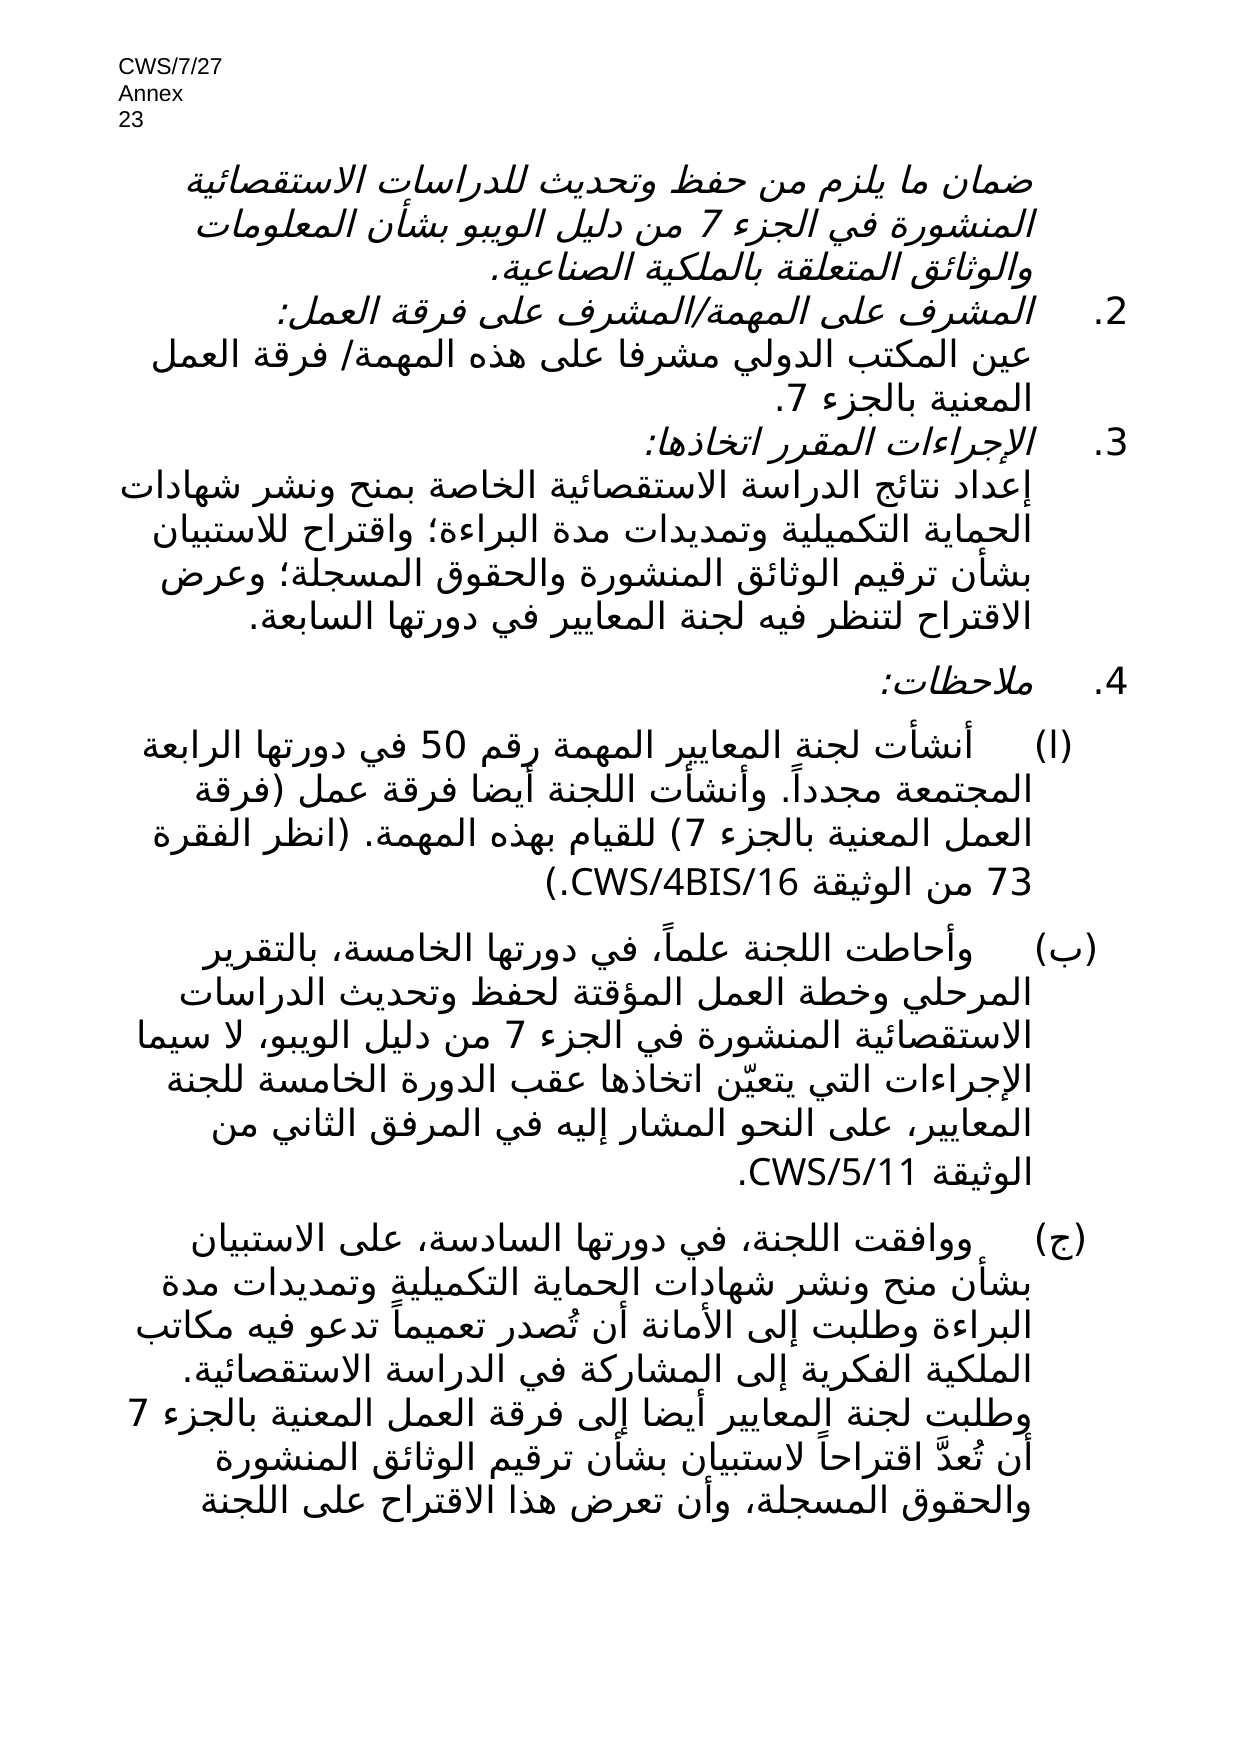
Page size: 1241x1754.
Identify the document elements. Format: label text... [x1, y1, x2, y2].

list وأحاطت اللجنة علماً، في دورتها الخامسة، بالتقرير المرحلي وخطة العمل المؤقتة لحفظ وتحديث الدراسات الاستقصائية المنشورة في الجزء 7 من دليل الويبو، لا سيما الإجراءات التي يتعيّن اتخاذها عقب الدورة الخامسة للجنة المعايير، على النحو المشار إليه في المرفق الثاني من الوثيقة CWS/5/11. [118, 927, 1033, 1196]
list المشرف على المهمة/المشرف على فرقة العمل: [118, 289, 1092, 333]
text ملاحظات: [118, 659, 1092, 703]
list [118, 1217, 1033, 1522]
list إعداد نتائج الدراسة الاستقصائية الخاصة بمنح ونشر شهادات الحماية التكميلية وتمديدات مدة البراءة؛ واقتراح للاستبيان بشأن ترقيم الوثائق المنشورة والحقوق المسجلة؛ وعرض الاقتراح لتنظر فيه لجنة المعايير في دورتها السابعة. [118, 464, 1033, 639]
list ضمان ما يلزم من حفظ وتحديث للدراسات الاستقصائية المنشورة في الجزء 7 من دليل الويبو بشأن المعلومات والوثائق المتعلقة بالملكية الصناعية. [118, 158, 1033, 289]
list الإجراءات المقرر اتخاذها: [118, 420, 1092, 464]
list عين المكتب الدولي مشرفا على هذه المهمة/ فرقة العمل المعنية بالجزء 7. [118, 333, 1033, 420]
list أنشأت لجنة المعايير المهمة رقم 50 في دورتها الرابعة المجتمعة مجدداً. وأنشأت اللجنة أيضا فرقة عمل (فرقة العمل المعنية بالجزء 7) للقيام بهذه المهمة. (انظر الفقرة 73 من الوثيقة CWS/4BIS/16.) [118, 724, 1033, 906]
